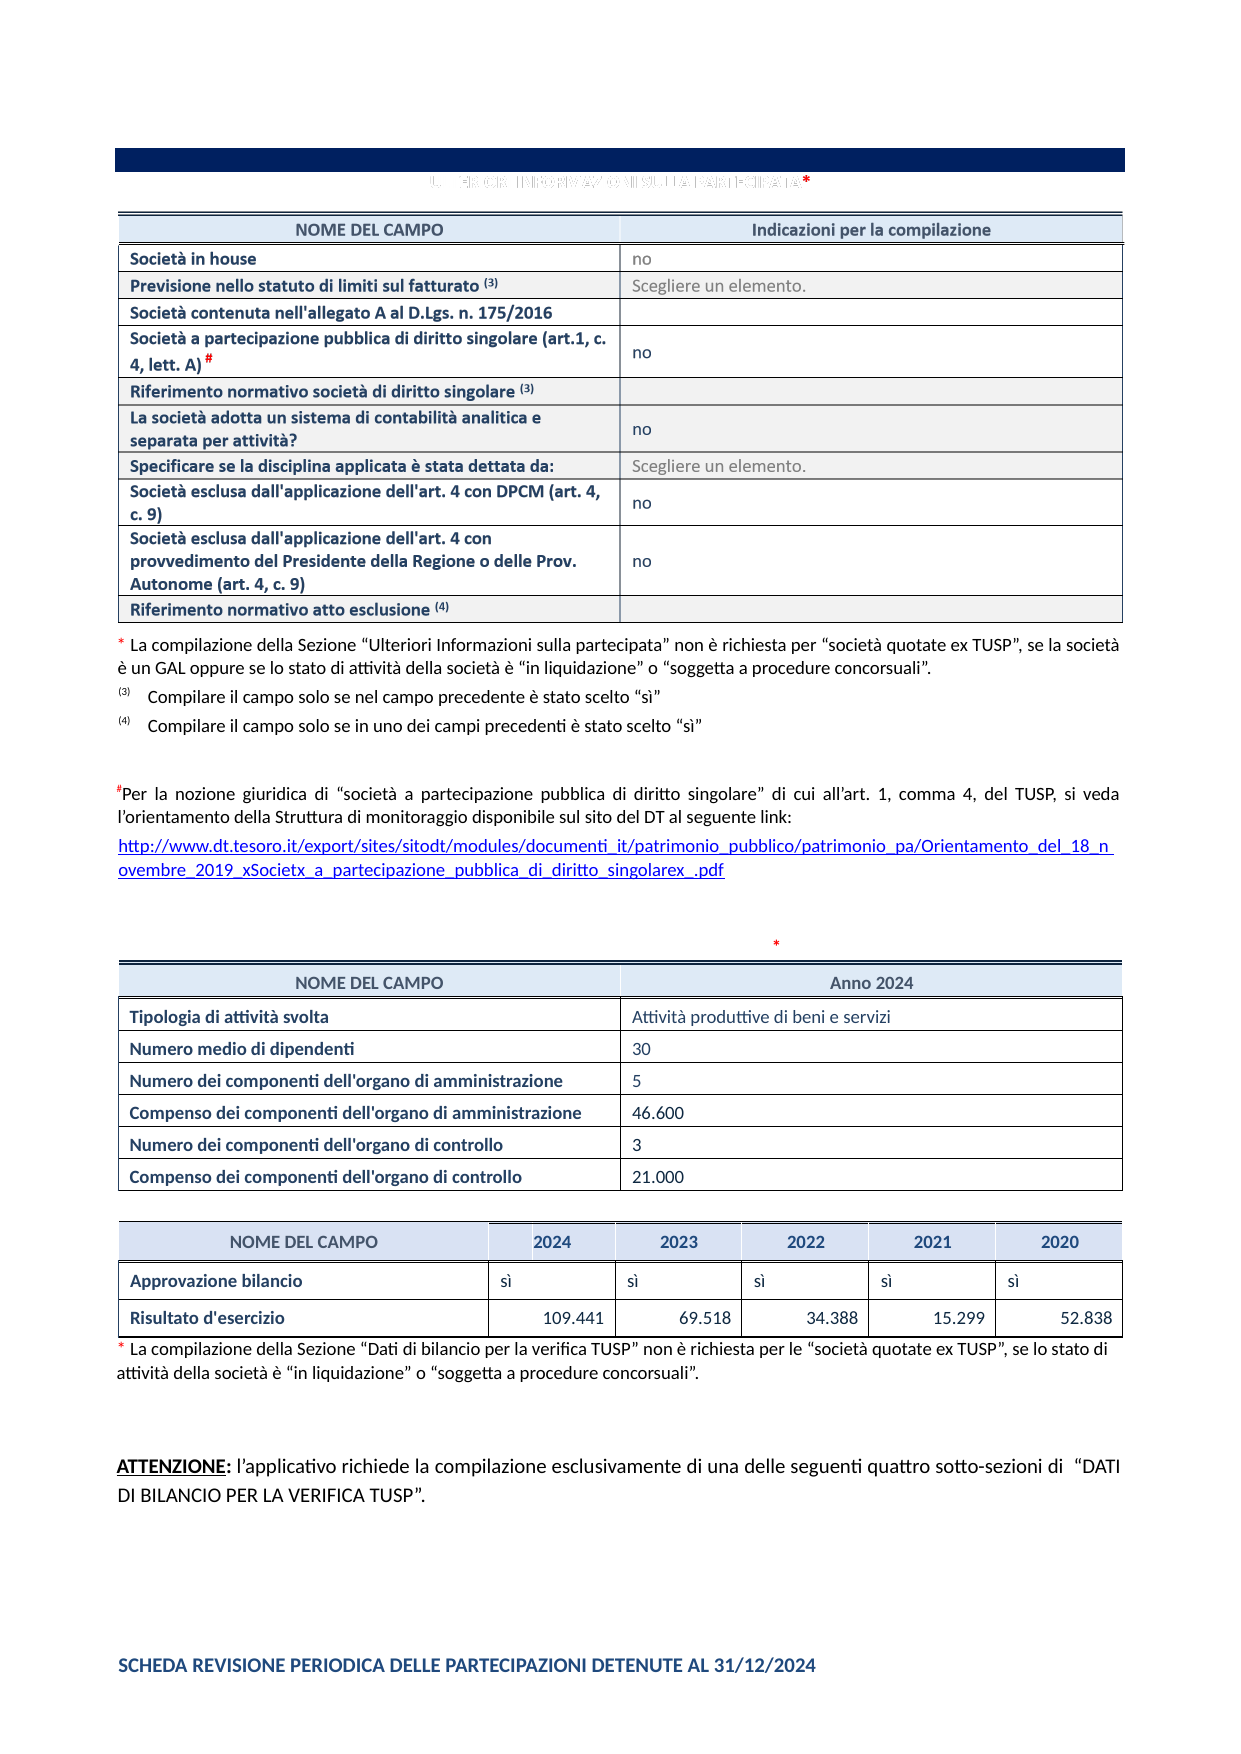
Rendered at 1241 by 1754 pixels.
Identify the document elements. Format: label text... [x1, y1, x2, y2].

list Compilare il campo solo se nel campo precedente è stato scelto “sì” [118, 685, 1122, 708]
text ATTENZIONE: l’applicativo richiede la compilazione esclusivamente di una delle seguenti quattro sotto-sezioni di “DATI DI BILANCIO PER LA VERIFICA TUSP”. [116, 1453, 1123, 1508]
table_header NOME DEL CAMPO [119, 1222, 488, 1260]
table_cell 52.838 [1040, 1300, 1122, 1336]
table_header 2020 [1040, 1224, 1122, 1260]
table_cell 34.388 [786, 1300, 868, 1336]
table_cell sì [996, 1263, 1040, 1299]
table_cell sì [742, 1263, 786, 1299]
table_cell Tipologia di attività svolta [119, 999, 620, 1030]
table_cell 3 [621, 1127, 1122, 1158]
table_cell Compenso dei componenti dell'organo di controllo [119, 1159, 620, 1190]
table_header 2022 [786, 1224, 868, 1260]
table_cell Risultato d'esercizio [119, 1300, 488, 1336]
table_cell Attività produttive di beni e servizi [621, 999, 1122, 1030]
table_header 2023 [659, 1224, 741, 1260]
text #Per la nozione giuridica di “società a partecipazione pubblica di diritto singolare” di cui all’art. 1, comma 4, del TUSP, si veda l’orientamento della Struttura di monitoraggio disponibile sul sito del DT al seguente link: [116, 782, 1122, 829]
table_cell [489, 1300, 532, 1336]
table_header NOME DEL CAMPO [119, 965, 620, 996]
text * La compilazione della Sezione “Dati di bilancio per la verifica TUSP” non è richiesta per le “società quotate ex TUSP”, se lo stato di attività della società è “in liquidazione” o “soggetta a procedure concorsuali”. [116, 1337, 1124, 1384]
table_header [742, 1224, 786, 1260]
table_cell [742, 1300, 786, 1336]
table_cell [659, 1263, 741, 1299]
table_cell 5 [621, 1063, 1122, 1094]
table_cell 46.600 [621, 1095, 1122, 1126]
list Compilare il campo solo se in uno dei campi precedenti è stato scelto “sì” [118, 714, 1122, 737]
table_cell Compenso dei componenti dell'organo di amministrazione [119, 1095, 620, 1126]
text DATI DI BILANCIO PER LA VERIFICA TUSP* [118, 936, 1122, 958]
table_cell 15.299 [913, 1300, 995, 1336]
table_cell Numero dei componenti dell'organo di controllo [119, 1127, 620, 1158]
table_cell Numero medio di dipendenti [119, 1031, 620, 1062]
table_cell [869, 1300, 913, 1336]
table_cell Numero dei componenti dell'organo di amministrazione [119, 1063, 620, 1094]
table_header 2021 [913, 1224, 995, 1260]
table_cell 30 [621, 1031, 1122, 1062]
table_header [489, 1224, 532, 1260]
table_header [869, 1224, 913, 1260]
table_cell sì [489, 1263, 532, 1299]
table_cell 21.000 [621, 1159, 1122, 1190]
table_cell [1040, 1263, 1122, 1299]
table_cell [533, 1263, 615, 1299]
table_cell 69.518 [659, 1300, 741, 1336]
text http://www.dt.tesoro.it/export/sites/sitodt/modules/documenti_it/patrimonio_pubblico/patrimonio_pa/Orientamento_del_18_n ovembre_2019_xSocietx_a_partecipazione_pubblica_di_diritto_singolarex_.pdf [118, 834, 1122, 881]
table_cell [786, 1263, 868, 1299]
table_cell [996, 1300, 1040, 1336]
table_cell sì [869, 1263, 913, 1299]
table_header [616, 1224, 659, 1260]
table_header Anno 2024 [621, 965, 1122, 996]
table_cell 109.441 [533, 1300, 615, 1336]
table_header [996, 1224, 1040, 1260]
text * La compilazione della Sezione “Ulteriori Informazioni sulla partecipata” non è richiesta per “società quotate ex TUSP”, se la società è un GAL oppure se lo stato di attività della società è “in liquidazione” o “soggetta a procedure concorsuali”. [116, 633, 1122, 679]
table_cell Approvazione bilancio [119, 1263, 488, 1299]
table_cell [616, 1300, 659, 1336]
table_cell sì [616, 1263, 659, 1299]
table_cell [913, 1263, 995, 1299]
picture [117, 174, 1125, 623]
table_header 2024 [533, 1224, 615, 1260]
